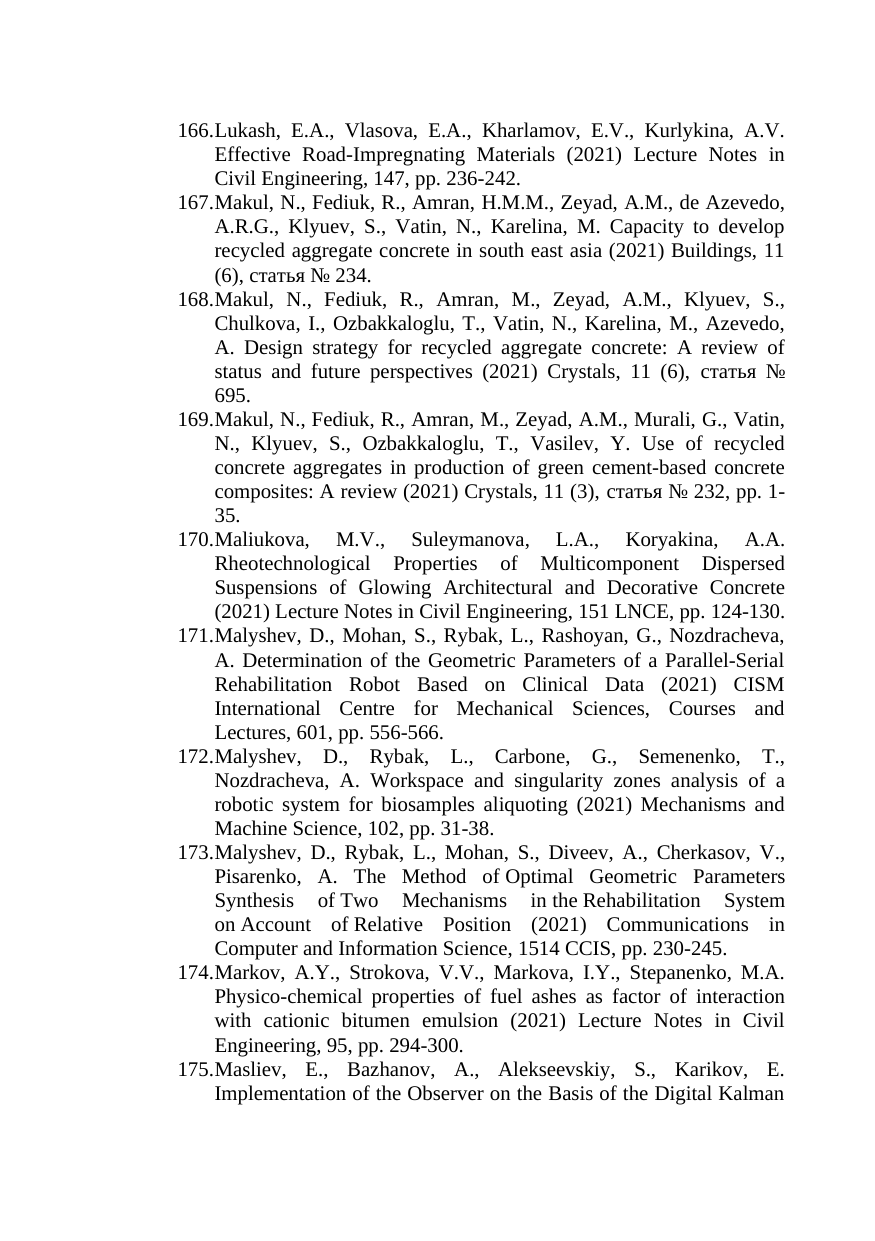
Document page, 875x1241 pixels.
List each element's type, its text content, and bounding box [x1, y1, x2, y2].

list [177, 1057, 786, 1105]
list Malyshev, D., Rybak, L., Mohan, S., Diveev, A., Cherkasov, V., Pisarenko, A. The Method of Optimal Geometric Parameters Synthesis of Two Mechanisms in the Rehabilitation System on Account of Relative Position (2021) Communications in Computer and Information Science, 1514 CCIS, pp. 230-245. [177, 840, 786, 960]
list Malyshev, D., Mohan, S., Rybak, L., Rashoyan, G., Nozdracheva, A. Determination of the Geometric Parameters of a Parallel-Serial Rehabilitation Robot Based on Clinical Data (2021) CISM International Centre for Mechanical Sciences, Courses and Lectures, 601, pp. 556-566. [177, 623, 786, 744]
list Lukash, E.A., Vlasova, E.A., Kharlamov, E.V., Kurlykina, A.V. Effective Road-Impregnating Materials (2021) Lecture Notes in Civil Engineering, 147, pp. 236-242. [177, 118, 786, 190]
list Malyshev, D., Rybak, L., Carbone, G., Semenenko, T., Nozdracheva, A. Workspace and singularity zones analysis of a robotic system for biosamples aliquoting (2021) Mechanisms and Machine Science, 102, pp. 31-38. [177, 744, 786, 840]
list Makul, N., Fediuk, R., Amran, M., Zeyad, A.M., Murali, G., Vatin, N., Klyuev, S., Ozbakkaloglu, T., Vasilev, Y. Use of recycled concrete aggregates in production of green cement-based concrete composites: A review (2021) Crystals, 11 (3), статья № 232, pp. 1-35. [177, 407, 786, 527]
list Markov, A.Y., Strokova, V.V., Markova, I.Y., Stepanenko, M.A. Physico-chemical properties of fuel ashes as factor of interaction with cationic bitumen emulsion (2021) Lecture Notes in Civil Engineering, 95, pp. 294-300. [177, 960, 786, 1057]
list Maliukova, M.V., Suleymanova, L.A., Koryakina, A.A. Rheotechnological Properties of Multicomponent Dispersed Suspensions of Glowing Architectural and Decorative Concrete (2021) Lecture Notes in Civil Engineering, 151 LNCE, pp. 124-130. [177, 527, 786, 623]
list Makul, N., Fediuk, R., Amran, H.M.M., Zeyad, A.M., de Azevedo, A.R.G., Klyuev, S., Vatin, N., Karelina, M. Capacity to develop recycled aggregate concrete in south east asia (2021) Buildings, 11 (6), статья № 234. [177, 190, 786, 287]
list Makul, N., Fediuk, R., Amran, M., Zeyad, A.M., Klyuev, S., Chulkova, I., Ozbakkaloglu, T., Vatin, N., Karelina, M., Azevedo, A. Design strategy for recycled aggregate concrete: A review of status and future perspectives (2021) Crystals, 11 (6), статья № 695. [177, 287, 786, 407]
